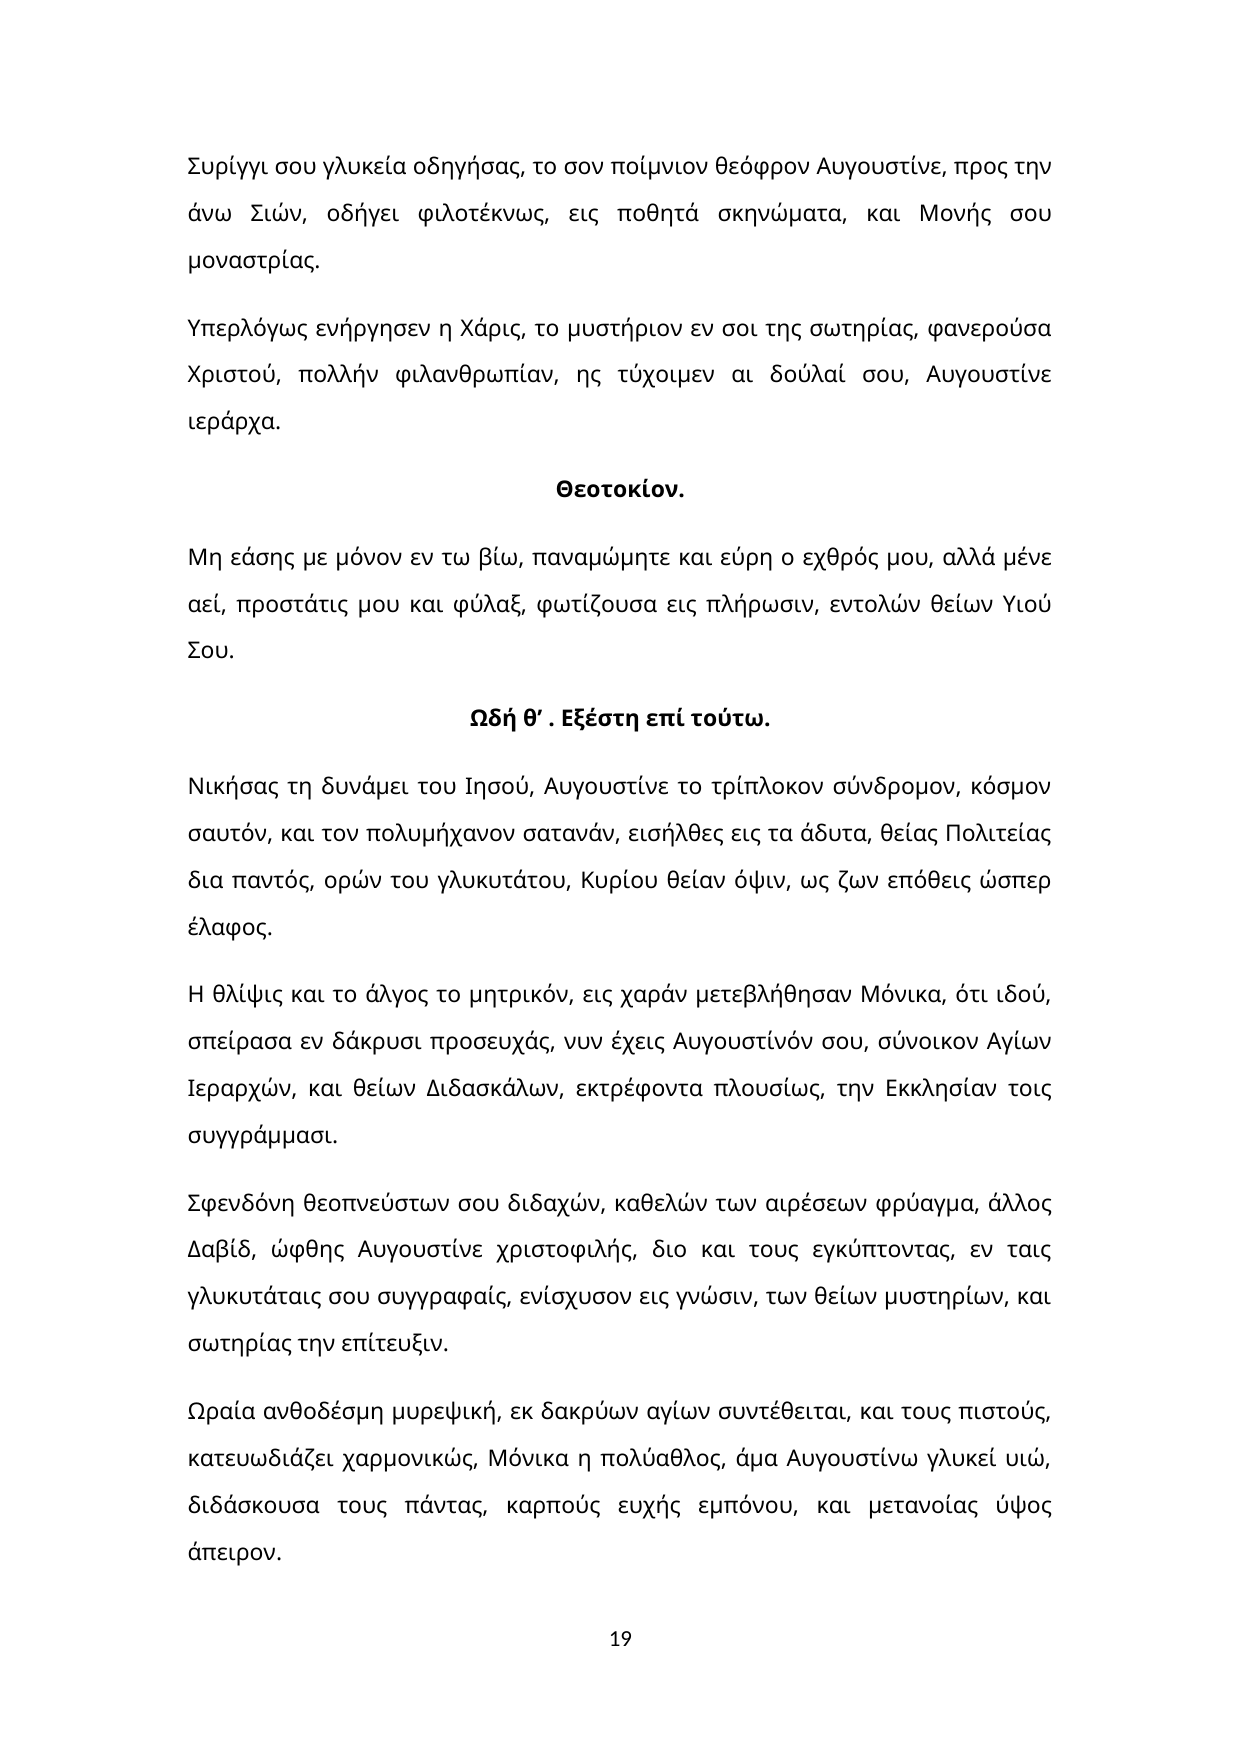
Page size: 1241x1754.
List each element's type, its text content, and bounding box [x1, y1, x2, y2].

text Θεοτοκίον. [187, 473, 1053, 504]
text Ωραία ανθοδέσμη μυρεψική, εκ δακρύων αγίων συντέθειται, και τους πιστούς, κατευωδιάζει χαρμονικώς, Μόνικα η πολύαθλος, άμα Αυγουστίνω γλυκεί υιώ, διδάσκουσα τους πάντας, καρπούς ευχής εμπόνου, και μετανοίας ύψος άπειρον. [187, 1395, 1053, 1567]
text Υπερλόγως ενήργησεν η Χάρις, το μυστήριον εν σοι της σωτηρίας, φανερούσα Χριστού, πολλήν φιλανθρωπίαν, ης τύχοιμεν αι δούλαί σου, Αυγουστίνε ιεράρχα. [187, 311, 1053, 436]
text Σφενδόνη θεοπνεύστων σου διδαχών, καθελών των αιρέσεων φρύαγμα, άλλος Δαβίδ, ώφθης Αυγουστίνε χριστοφιλής, διο και τους εγκύπτοντας, εν ταις γλυκυτάταις σου συγγραφαίς, ενίσχυσον εις γνώσιν, των θείων μυστηρίων, και σωτηρίας την επίτευξιν. [187, 1186, 1053, 1358]
text Ωδή θ’ . Εξέστη επί τούτω. [187, 702, 1053, 733]
text Συρίγγι σου γλυκεία οδηγήσας, το σον ποίμνιον θεόφρον Αυγουστίνε, προς την άνω Σιών, οδήγει φιλοτέκνως, εις ποθητά σκηνώματα, και Μονής σου μοναστρίας. [187, 150, 1053, 275]
text Μη εάσης με μόνον εν τω βίω, παναμώμητε και εύρη ο εχθρός μου, αλλά μένε αεί, προστάτις μου και φύλαξ, φωτίζουσα εις πλήρωσιν, εντολών θείων Υιού Σου. [187, 541, 1053, 666]
text Νικήσας τη δυνάμει του Ιησού, Αυγουστίνε το τρίπλοκον σύνδρομον, κόσμον σαυτόν, και τον πολυμήχανον σατανάν, εισήλθες εις τα άδυτα, θείας Πολιτείας δια παντός, ορών του γλυκυτάτου, Κυρίου θείαν όψιν, ως ζων επόθεις ώσπερ έλαφος. [187, 770, 1053, 942]
text Η θλίψις και το άλγος το μητρικόν, εις χαράν μετεβλήθησαν Μόνικα, ότι ιδού, σπείρασα εν δάκρυσι προσευχάς, νυν έχεις Αυγουστίνόν σου, σύνοικον Αγίων Ιεραρχών, και θείων Διδασκάλων, εκτρέφοντα πλουσίως, την Εκκλησίαν τοις συγγράμμασι. [187, 978, 1053, 1150]
